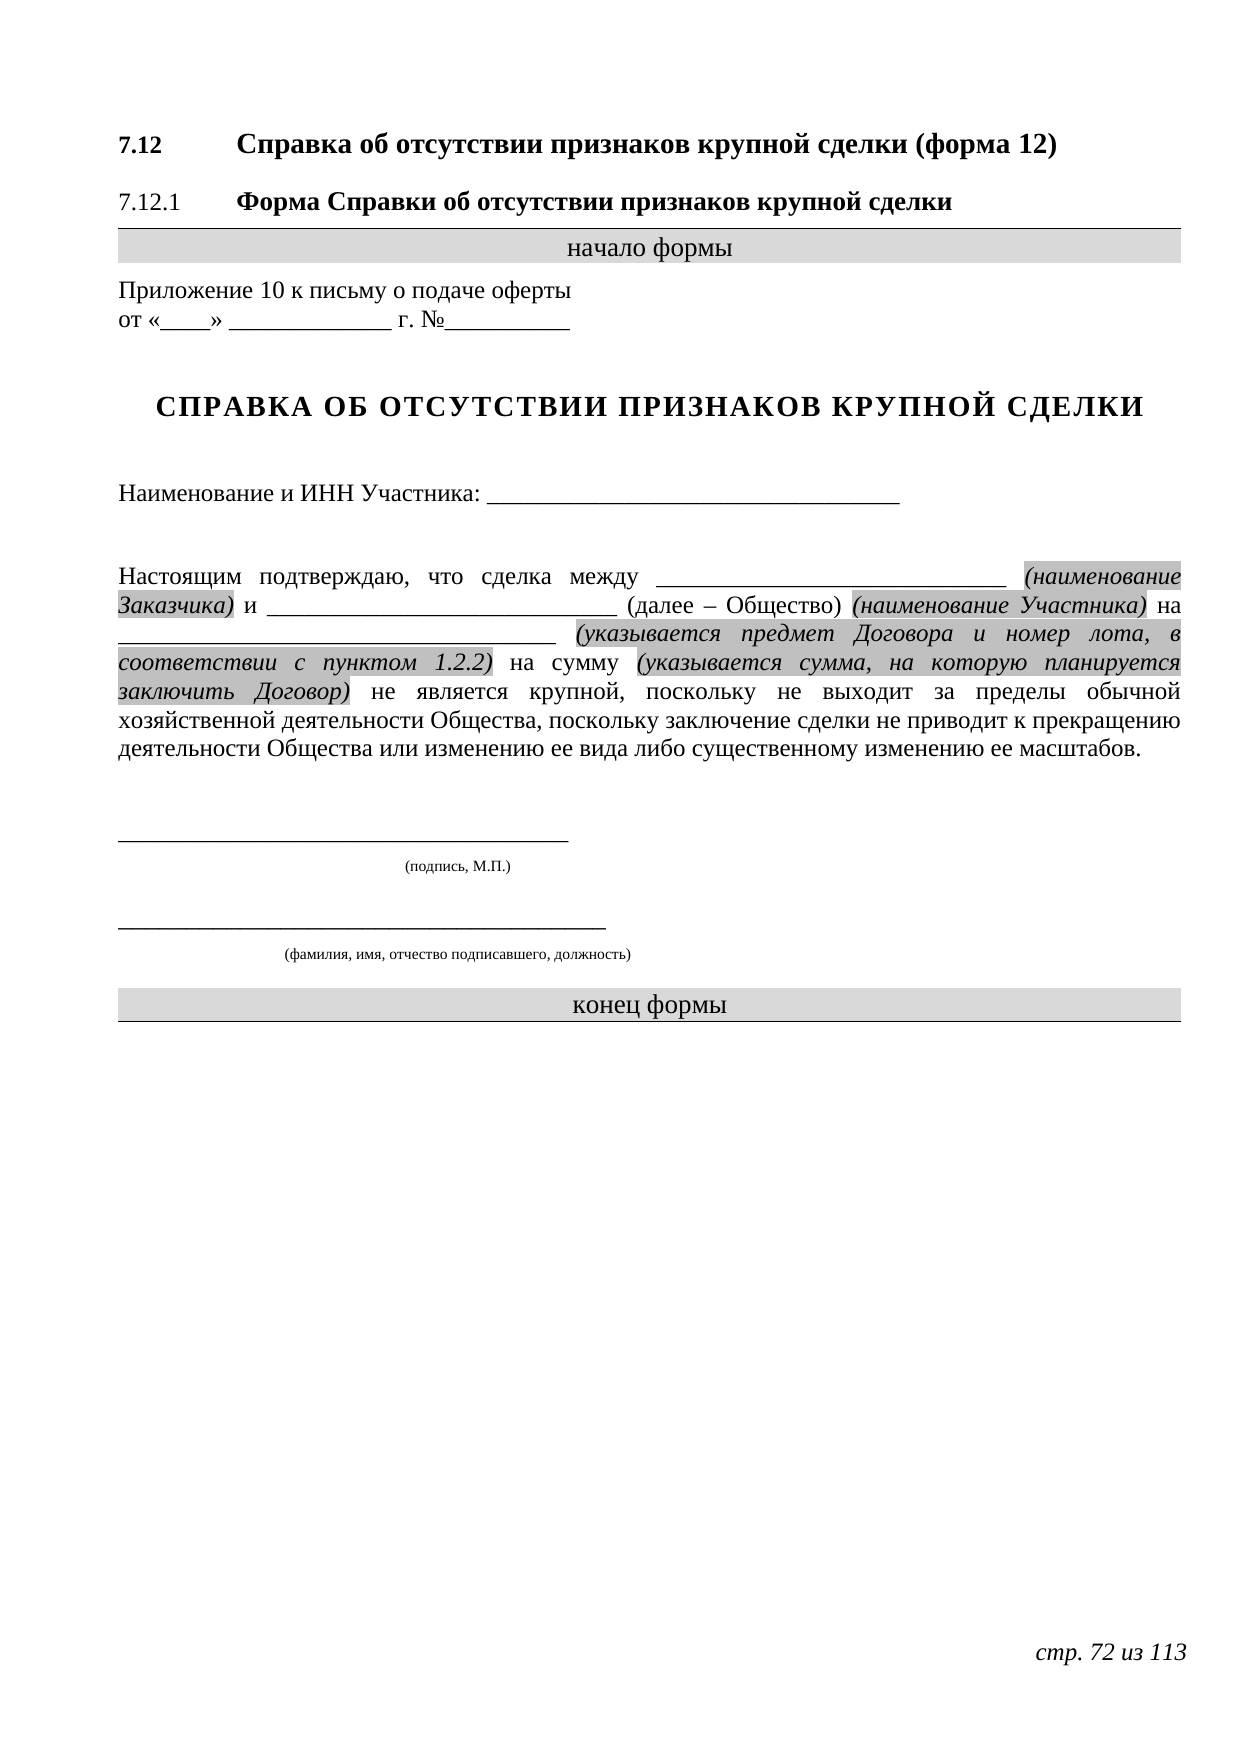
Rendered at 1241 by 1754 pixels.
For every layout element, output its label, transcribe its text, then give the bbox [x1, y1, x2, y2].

text Настоящим подтверждаю, что сделка между ____________________________ (наименование Заказчика) и ____________________________ (далее – Общество) (наименование Участника) на ___________________________________ (указывается предмет Договора и номер лота, в соответствии с пунктом 1.2.2) на сумму (указывается сумма, на которую планируется заключить Договор) не является крупной, поскольку не выходит за пределы обычной хозяйственной деятельности Общества, поскольку заключение сделки не приводит к прекращению деятельности Общества или изменению ее вида либо существенному изменению ее масштабов. [118, 561, 1181, 762]
text ____________________________________ [118, 901, 1181, 932]
text конец формы [118, 988, 1181, 1021]
subtitle Справка об отсутствии признаков крупной сделки (форма 12) [118, 126, 1181, 160]
text начало формы [118, 229, 1181, 263]
text (подпись, М.П.) [118, 857, 797, 888]
text Справка об отсутствии признаков крупной сделки [118, 389, 1181, 422]
text ____________________________________ [118, 816, 1181, 845]
text Приложение 10 к письму о подаче оферты от «____» _____________ г. №__________ [118, 275, 1181, 333]
text (фамилия, имя, отчество подписавшего, должность) [118, 944, 797, 976]
list Форма Справки об отсутствии признаков крупной сделки [118, 185, 1181, 216]
text Наименование и ИНН Участника: _________________________________ [118, 478, 1181, 507]
